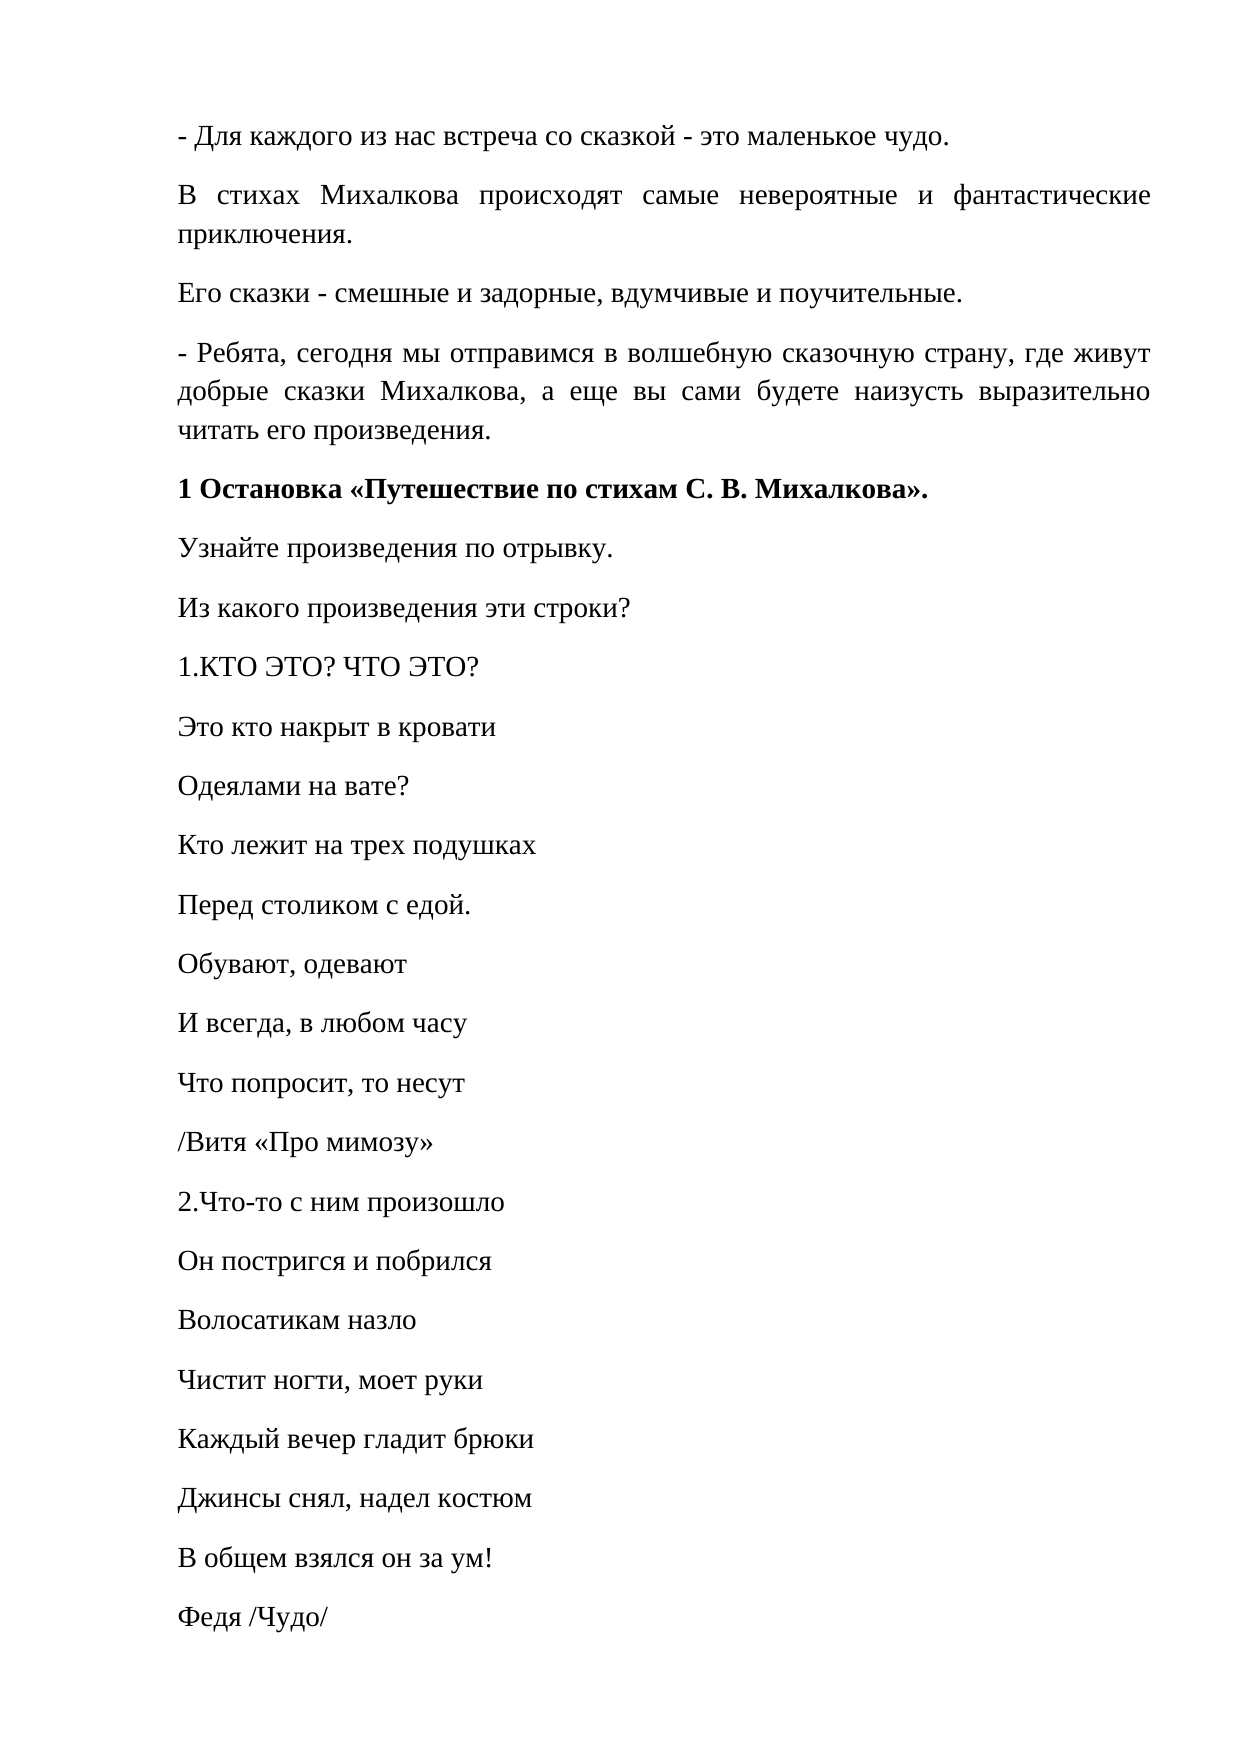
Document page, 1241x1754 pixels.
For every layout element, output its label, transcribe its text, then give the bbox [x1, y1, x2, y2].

text Его сказки - смешные и задорные, вдумчивые и поучительные. [177, 275, 1152, 309]
text Узнайте произведения по отрывку. [177, 531, 1152, 564]
text Федя /Чудо/ [177, 1599, 1152, 1633]
text 1.КТО ЭТО? ЧТО ЭТО? [177, 649, 1152, 683]
text Джинсы снял, надел костюм [177, 1481, 1152, 1514]
text В общем взялся он за ум! [177, 1540, 1152, 1573]
text Кто лежит на трех подушках [177, 827, 1152, 861]
text 2.Что-то с ним произошло [177, 1184, 1152, 1217]
text Перед столиком с едой. [177, 887, 1152, 920]
text Каждый вечер гладит брюки [177, 1421, 1152, 1455]
text Из какого произведения эти строки? [177, 590, 1152, 623]
text И всегда, в любом часу [177, 1006, 1152, 1039]
text Волосатикам назло [177, 1302, 1152, 1336]
text - Для каждого из нас встреча со сказкой - это маленькое чудо. [177, 118, 1152, 152]
text 1 Остановка «Путешествие по стихам С. В. Михалкова». [177, 471, 1152, 505]
text Обувают, одевают [177, 946, 1152, 980]
text Одеялами на вате? [177, 768, 1152, 802]
text Чистит ногти, моет руки [177, 1362, 1152, 1395]
text - Ребята, сегодня мы отправимся в волшебную сказочную страну, где живут добрые сказки Михалкова, а еще вы сами будете наизусть выразительно читать его произведения. [177, 335, 1152, 445]
text В стихах Михалкова происходят самые невероятные и фантастические приключения. [177, 177, 1152, 249]
text /Витя «Про мимозу» [177, 1124, 1152, 1158]
text Что попросит, то несут [177, 1065, 1152, 1098]
text Он постригся и побрился [177, 1243, 1152, 1277]
text Это кто накрыт в кровати [177, 709, 1152, 742]
